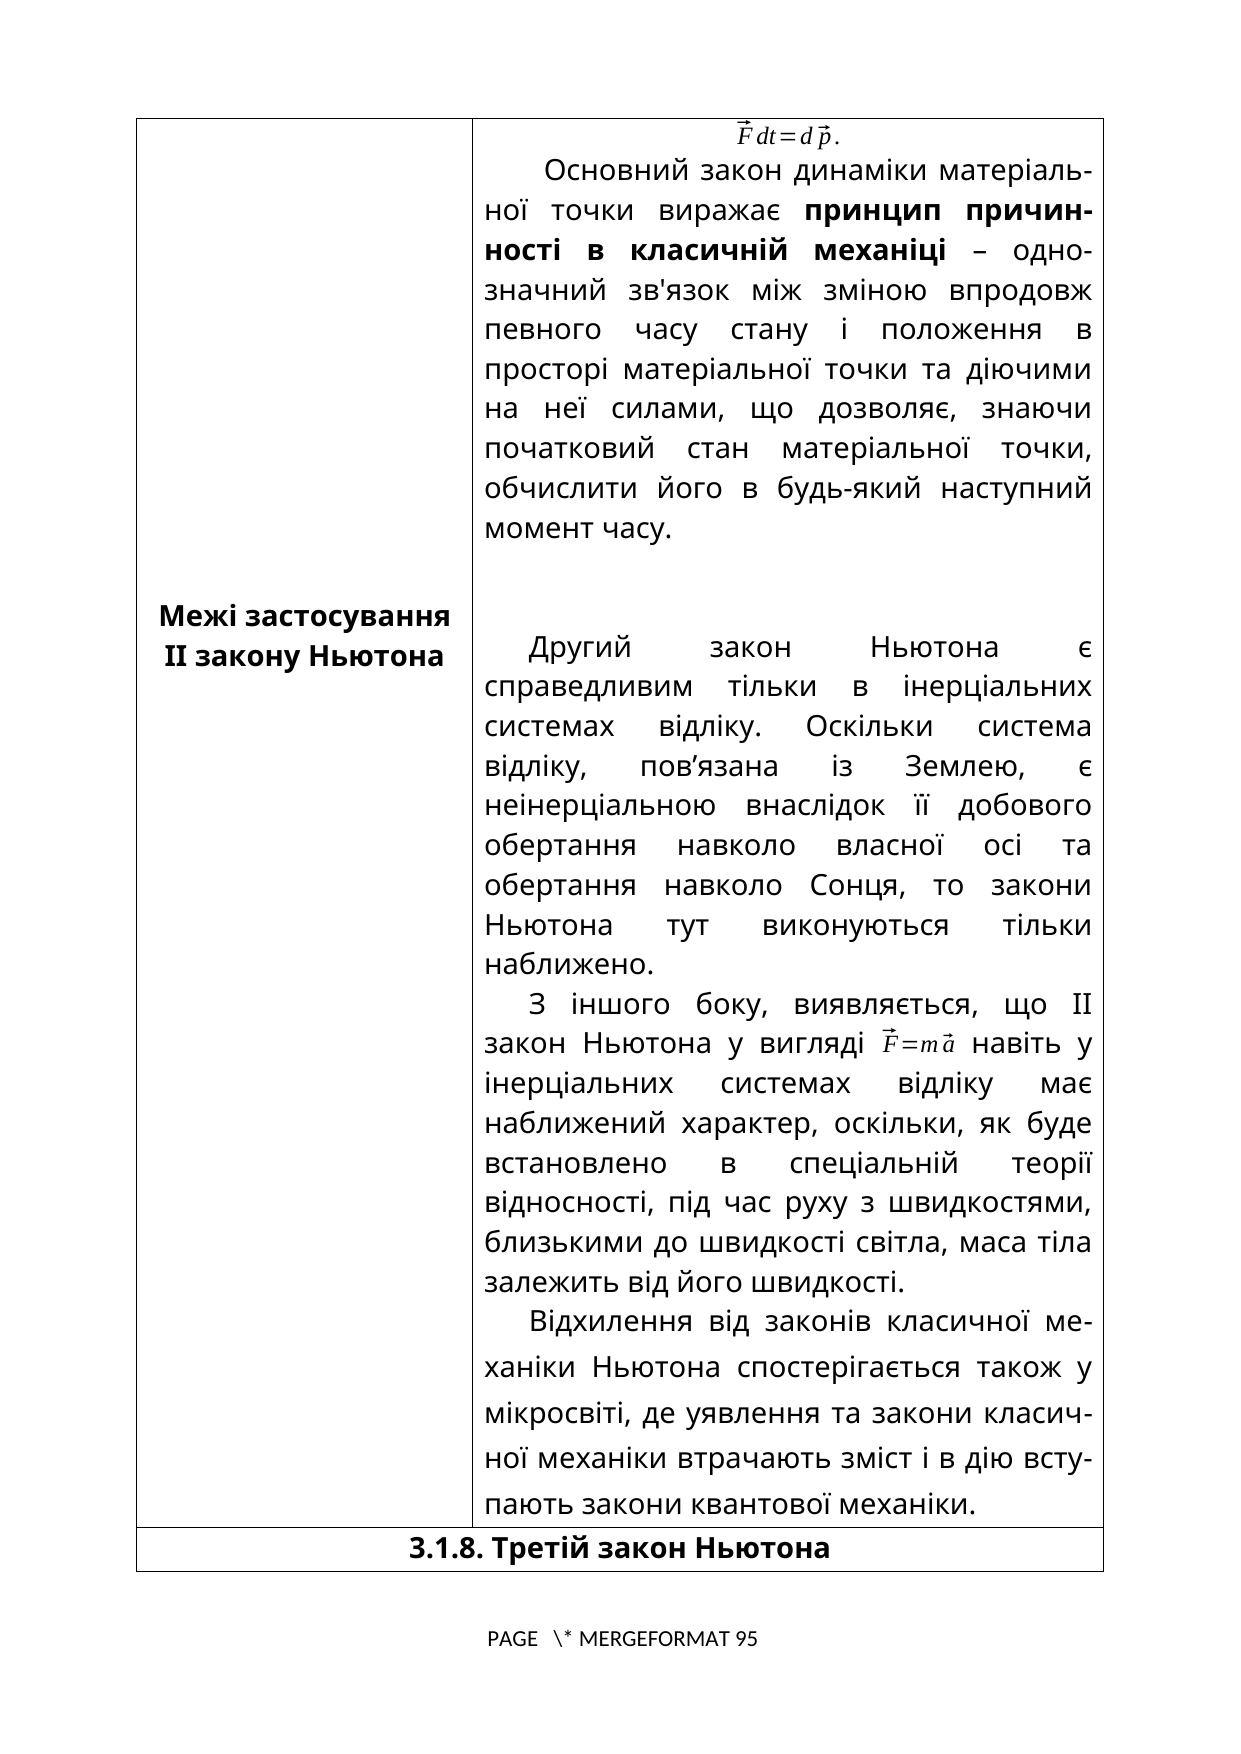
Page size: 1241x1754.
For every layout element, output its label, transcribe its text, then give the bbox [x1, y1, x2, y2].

table_cell 3.1.8. Третій закон Ньютона [137, 1528, 1103, 1571]
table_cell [473, 119, 1103, 1527]
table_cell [137, 119, 472, 1527]
